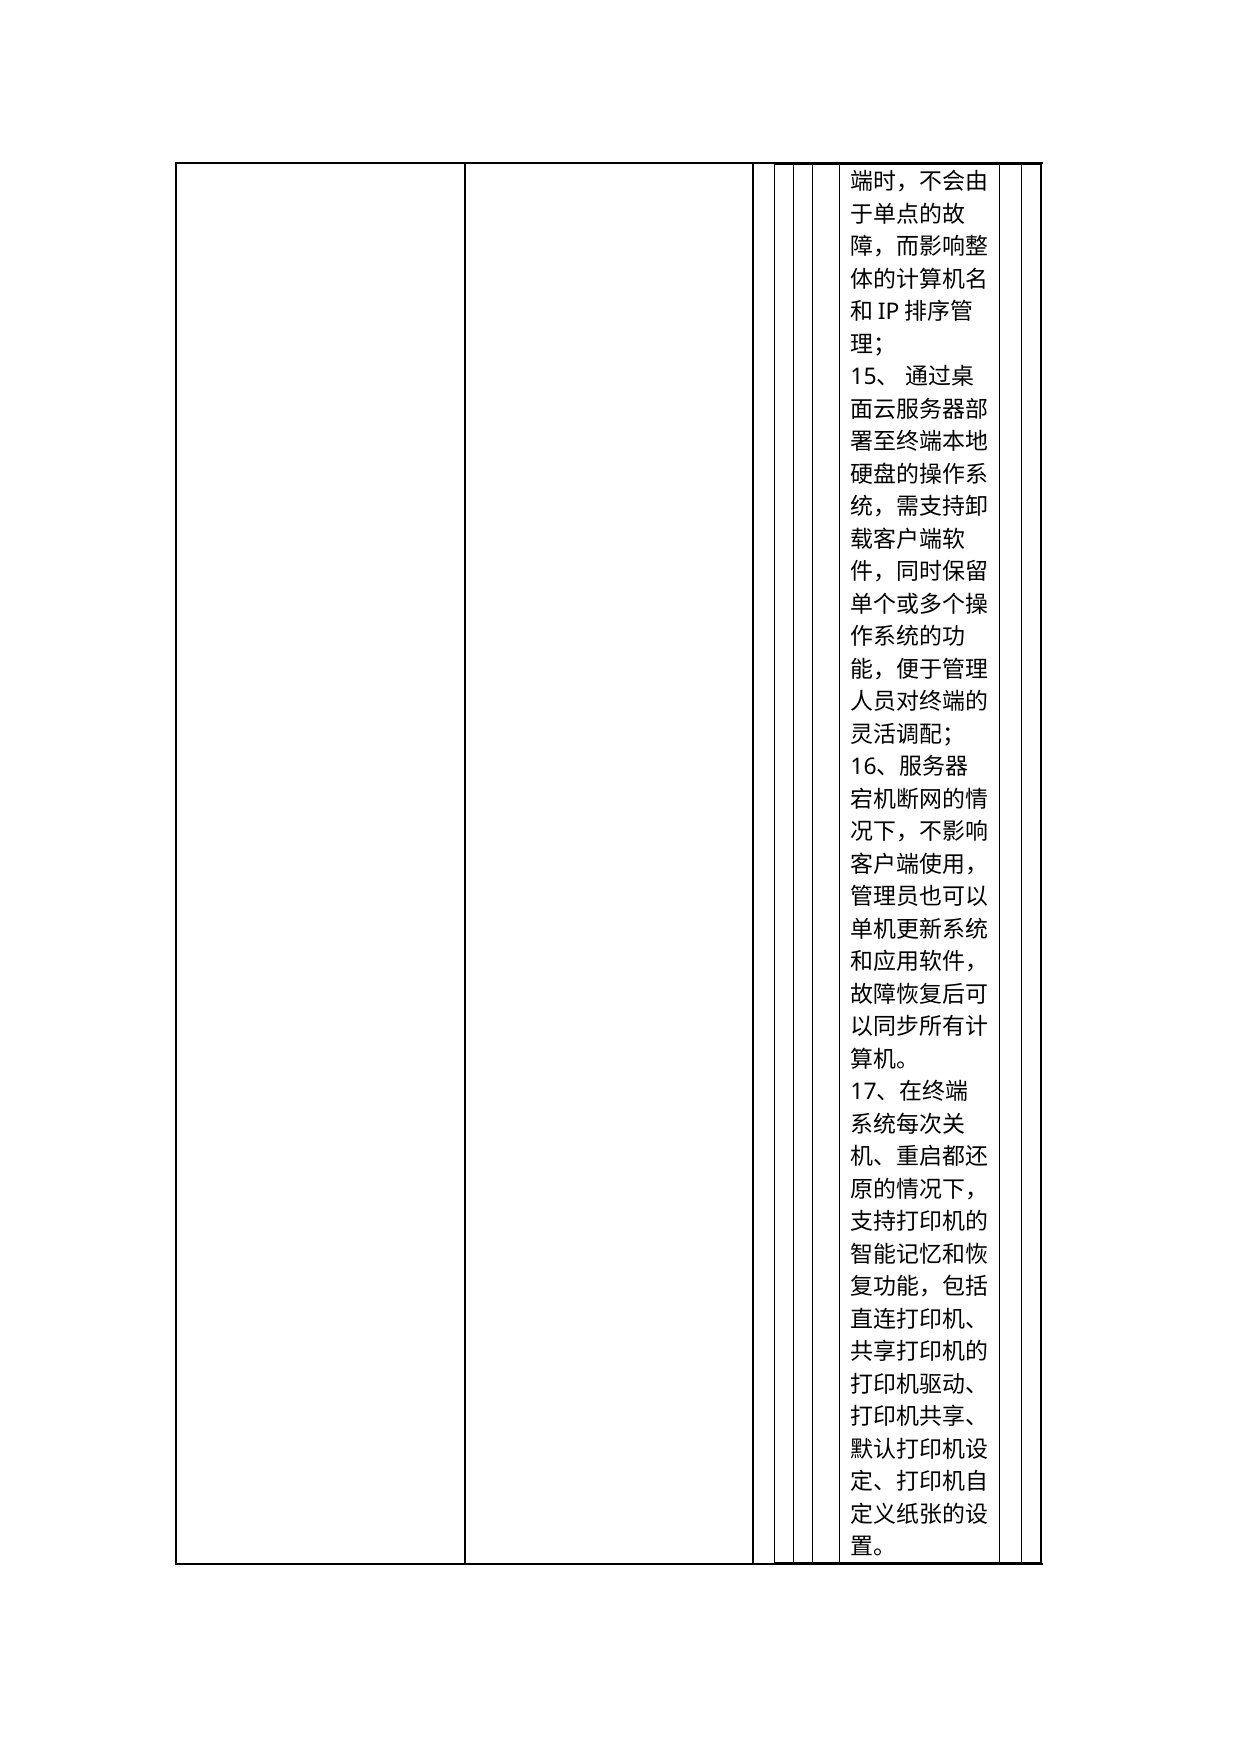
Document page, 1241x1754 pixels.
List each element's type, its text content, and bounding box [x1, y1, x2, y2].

table_cell [466, 164, 752, 1563]
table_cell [840, 165, 999, 1562]
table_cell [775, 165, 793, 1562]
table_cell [813, 165, 839, 1562]
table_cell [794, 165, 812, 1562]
table_cell 1 [177, 164, 464, 1563]
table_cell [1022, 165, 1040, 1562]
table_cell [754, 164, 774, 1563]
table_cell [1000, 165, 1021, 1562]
